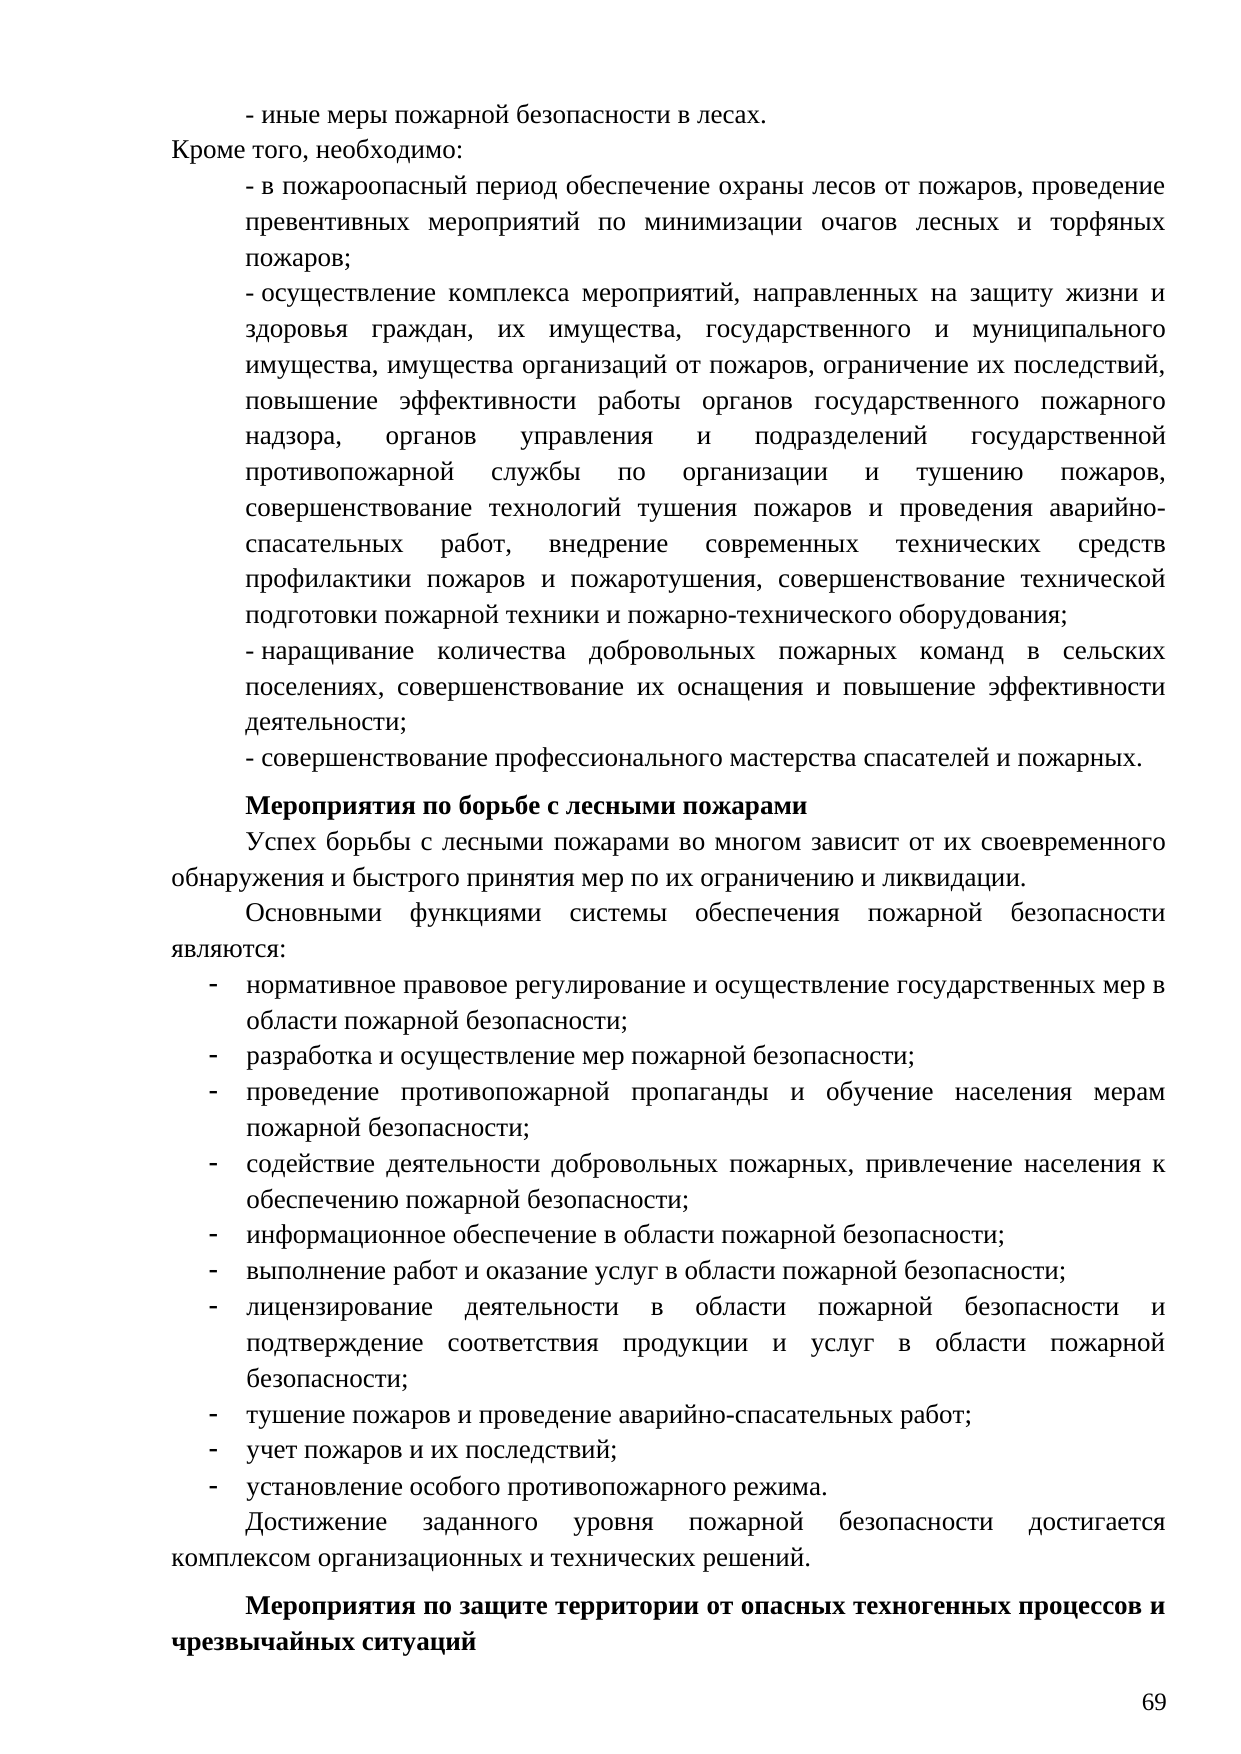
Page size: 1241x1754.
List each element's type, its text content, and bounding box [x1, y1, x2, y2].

text Успех борьбы с лесными пожарами во многом зависит от их своевременного обнаружения и быстрого принятия мер по их ограничению и ликвидации. [171, 825, 1167, 892]
text Основными функциями системы обеспечения пожарной безопасности являются: [171, 896, 1167, 963]
text Кроме того, необходимо: [171, 134, 1167, 165]
list информационное обеспечение в области пожарной безопасности; [209, 1218, 1167, 1250]
text - в пожароопасный период обеспечение охраны лесов от пожаров, проведение превентивных мероприятий по минимизации очагов лесных и торфяных пожаров; [245, 169, 1167, 272]
text - наращивание количества добровольных пожарных команд в сельских поселениях, совершенствование их оснащения и повышение эффективности деятельности; [245, 634, 1167, 736]
list лицензирование деятельности в области пожарной безопасности и подтверждение соответствия продукции и услуг в области пожарной безопасности; [209, 1290, 1167, 1393]
text - совершенствование профессионального мастерства спасателей и пожарных. [245, 741, 1167, 772]
list нормативное правовое регулирование и осуществление государственных мер в области пожарной безопасности; [209, 968, 1167, 1035]
text Мероприятия по борьбе с лесными пожарами [171, 789, 1167, 820]
text - иные меры пожарной безопасности в лесах. [245, 98, 1167, 129]
text Достижение заданного уровня пожарной безопасности достигается комплексом организационных и технических решений. [171, 1506, 1167, 1572]
text Мероприятия по защите территории от опасных техногенных процессов и чрезвычайных ситуаций [171, 1589, 1167, 1656]
list выполнение работ и оказание услуг в области пожарной безопасности; [209, 1254, 1167, 1286]
list разработка и осуществление мер пожарной безопасности; [209, 1039, 1167, 1071]
text - осуществление комплекса мероприятий, направленных на защиту жизни и здоровья граждан, их имущества, государственного и муниципального имущества, имущества организаций от пожаров, ограничение их последствий, повышение эффективности работы органов государственного пожарного надзора, органов управления и подразделений государственной противопожарной службы по организации и тушению пожаров, совершенствование технологий тушения пожаров и проведения аварийно-спасательных работ, внедрение современных технических средств профилактики пожаров и пожаротушения, совершенствование технической подготовки пожарной техники и пожарно-технического оборудования; [245, 277, 1167, 629]
list проведение противопожарной пропаганды и обучение населения мерам пожарной безопасности; [209, 1075, 1167, 1142]
list учет пожаров и их последствий; [209, 1434, 1167, 1465]
list содействие деятельности добровольных пожарных, привлечение населения к обеспечению пожарной безопасности; [209, 1147, 1167, 1214]
list установление особого противопожарного режима. [209, 1469, 1167, 1501]
list тушение пожаров и проведение аварийно-спасательных работ; [209, 1398, 1167, 1429]
